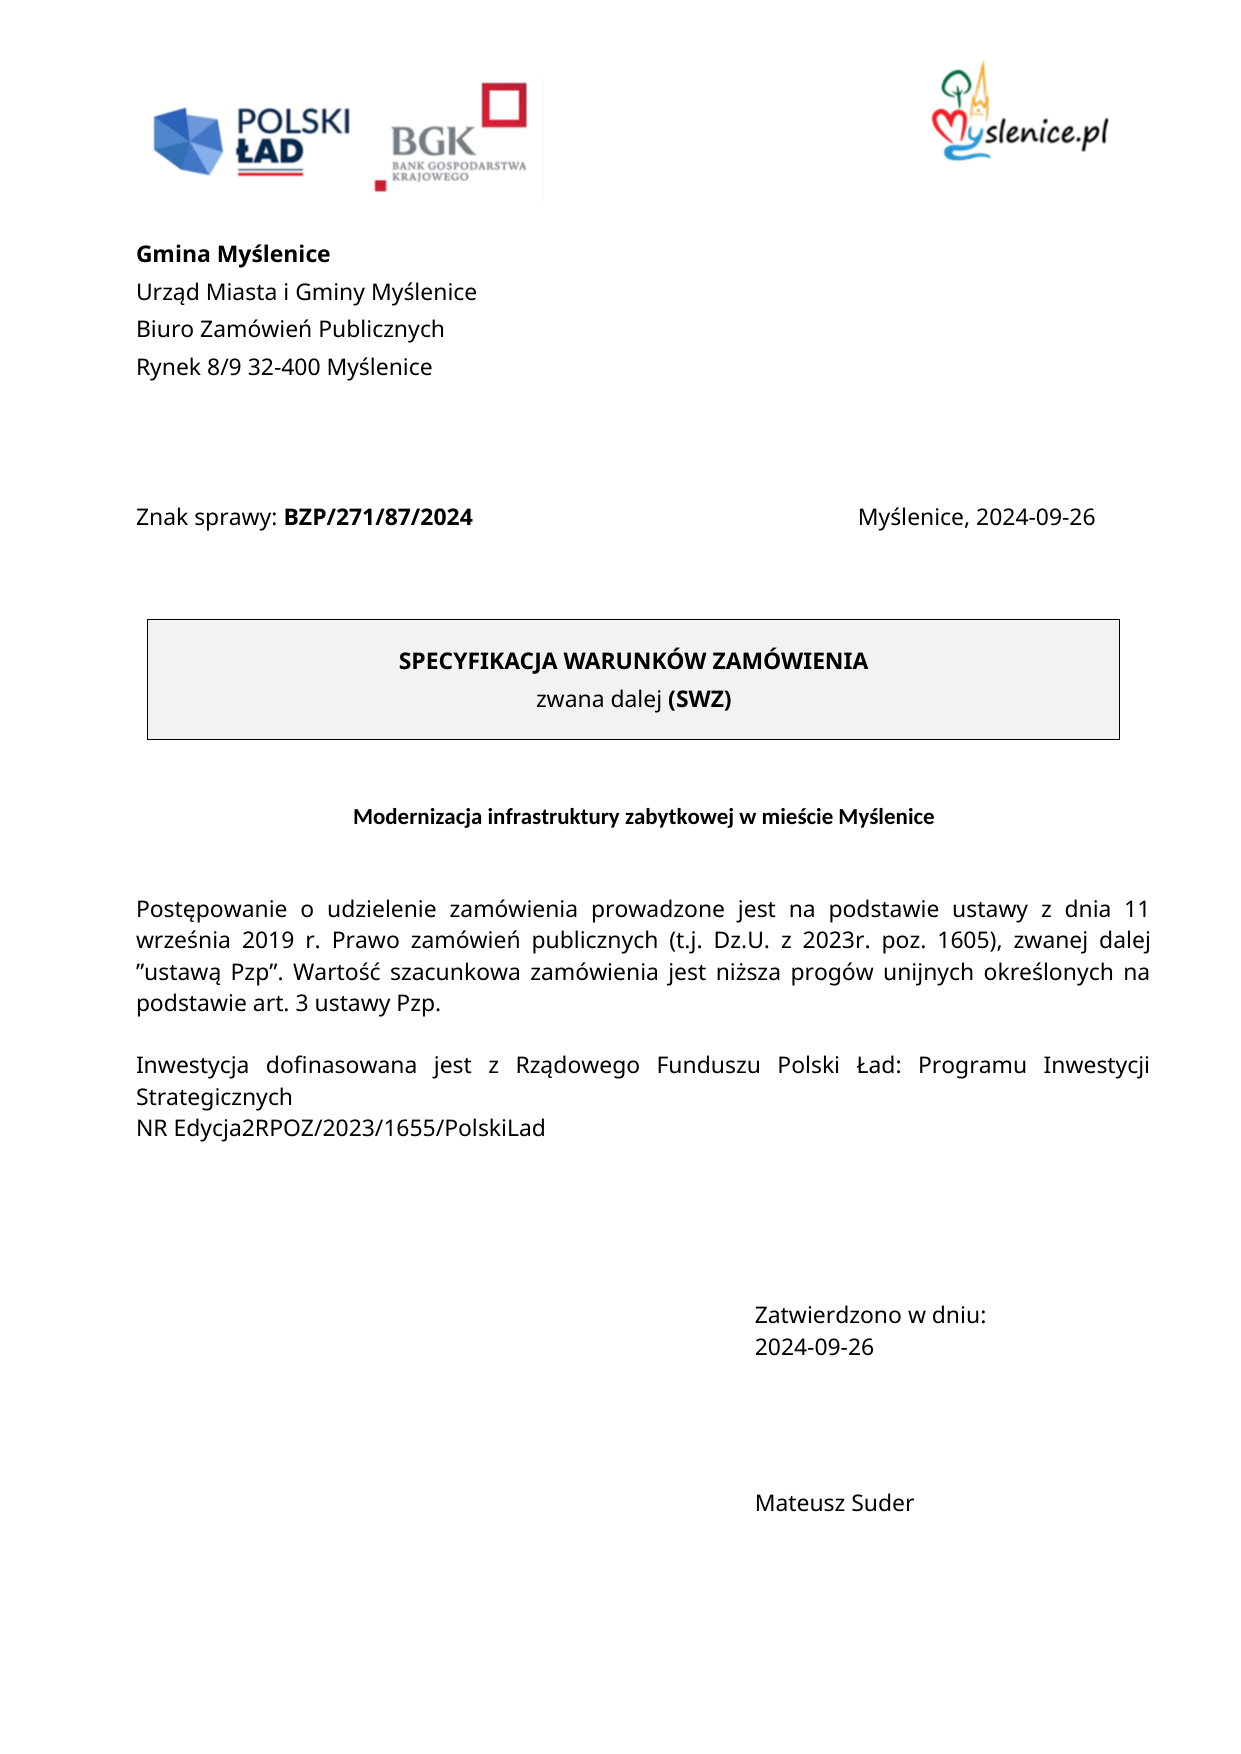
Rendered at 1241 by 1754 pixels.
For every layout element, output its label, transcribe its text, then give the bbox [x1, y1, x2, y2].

table_header SPECYFIKACJA WARUNKÓW ZAMÓWIENIA zwana dalej (SWZ) [148, 620, 1119, 739]
text Znak sprawy: BZP/271/87/2024 Myślenice, 2024-09-26 [136, 500, 1152, 532]
text Rynek 8/9 32-400 Myślenice [136, 350, 1152, 382]
text Inwestycja dofinasowana jest z Rządowego Funduszu Polski Ład: Programu Inwestycji Strategicznych NR Edycja2RPOZ/2023/1655/PolskiLad [136, 1049, 1152, 1143]
text 2024-09-26 [754, 1331, 1152, 1362]
text Gmina Myślenice [136, 238, 1152, 269]
picture [135, 73, 544, 203]
text Zatwierdzono w dniu: [754, 1299, 1152, 1331]
text Mateusz Suder [754, 1487, 1152, 1518]
text Urząd Miasta i Gminy Myślenice [136, 275, 1152, 307]
picture [915, 43, 1125, 191]
text Postępowanie o udzielenie zamówienia prowadzone jest na podstawie ustawy z dnia 11 września 2019 r. Prawo zamówień publicznych (t.j. Dz.U. z 2023r. poz. 1605), zwanej dalej ”ustawą Pzp”. Wartość szacunkowa zamówienia jest niższa progów unijnych określonych na podstawie art. 3 ustawy Pzp. [136, 893, 1152, 1018]
text Modernizacja infrastruktury zabytkowej w mieście Myślenice [136, 802, 1152, 831]
text Biuro Zamówień Publicznych [136, 313, 1152, 344]
